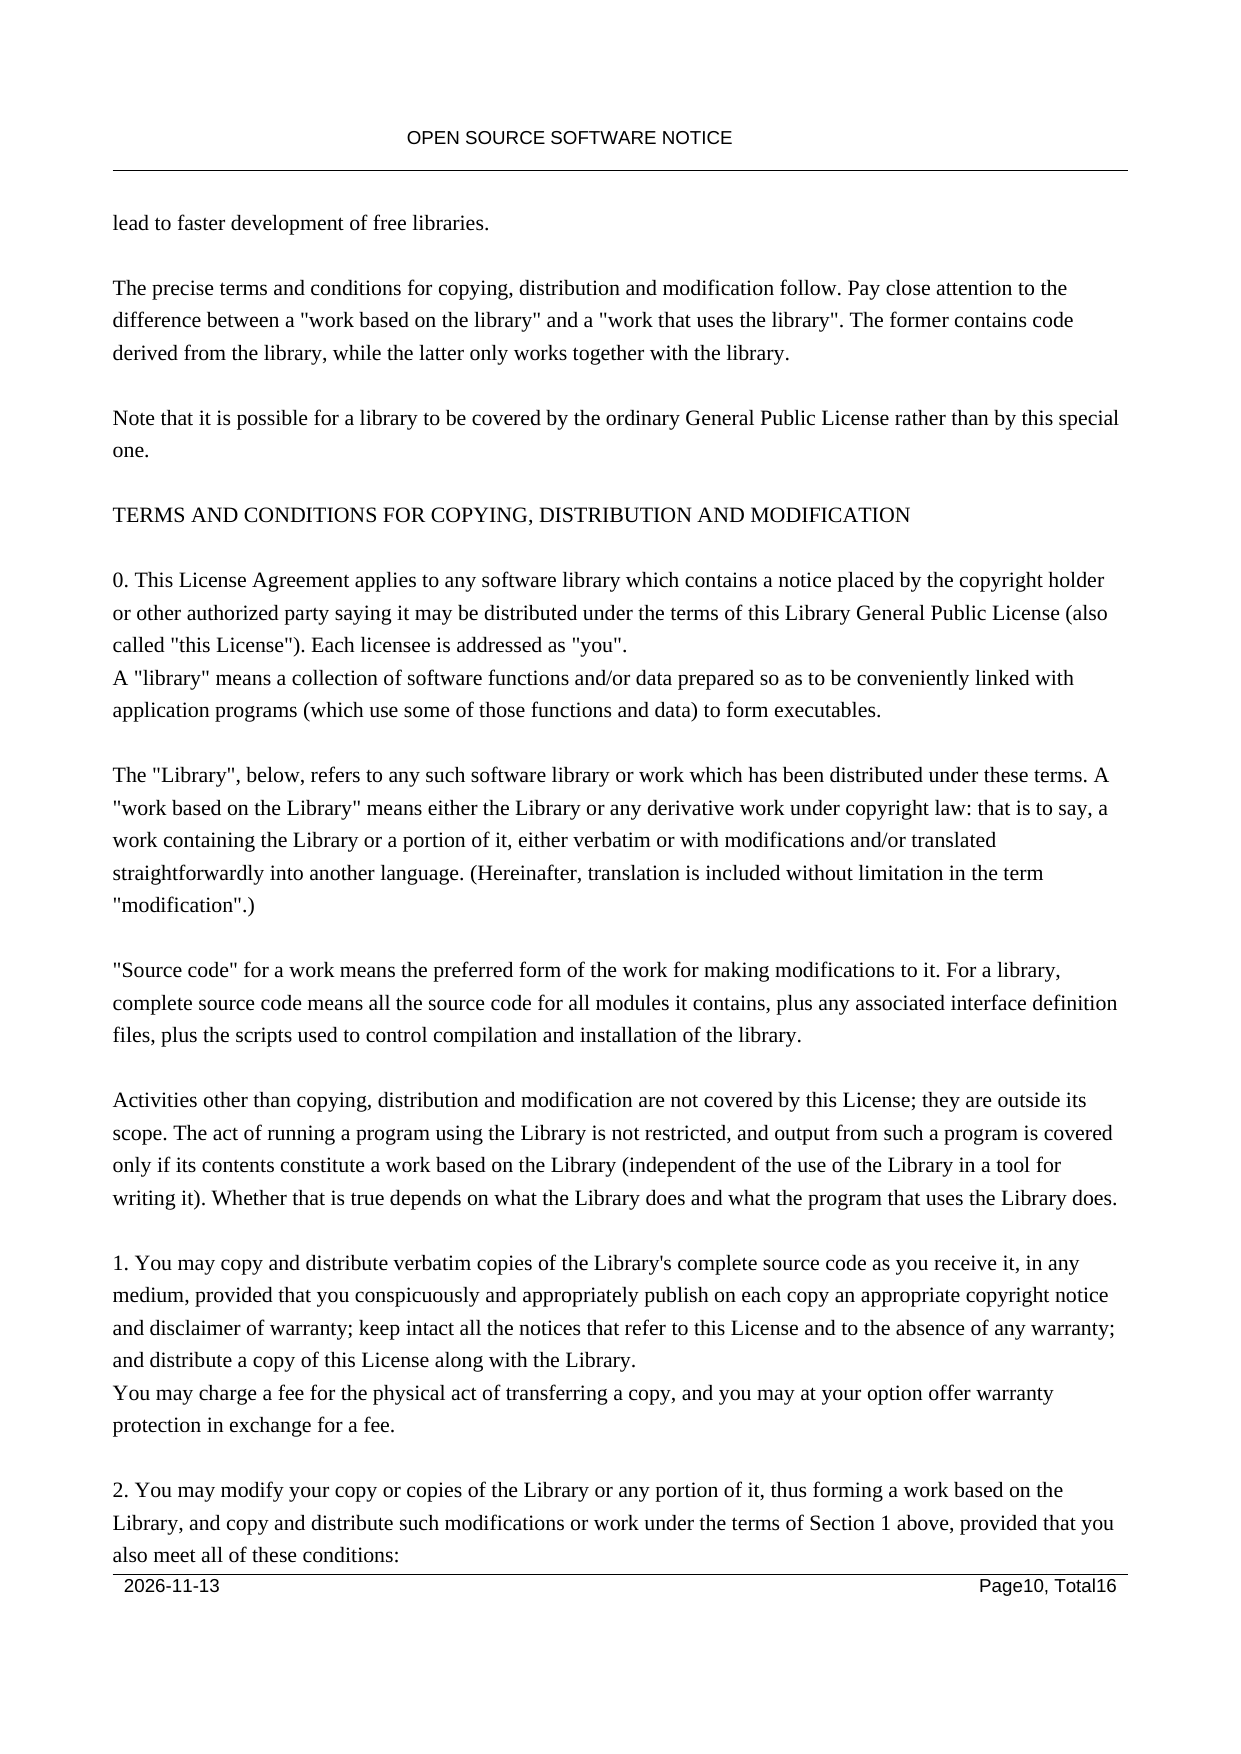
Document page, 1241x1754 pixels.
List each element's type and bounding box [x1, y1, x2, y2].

text [112, 206, 1128, 1571]
